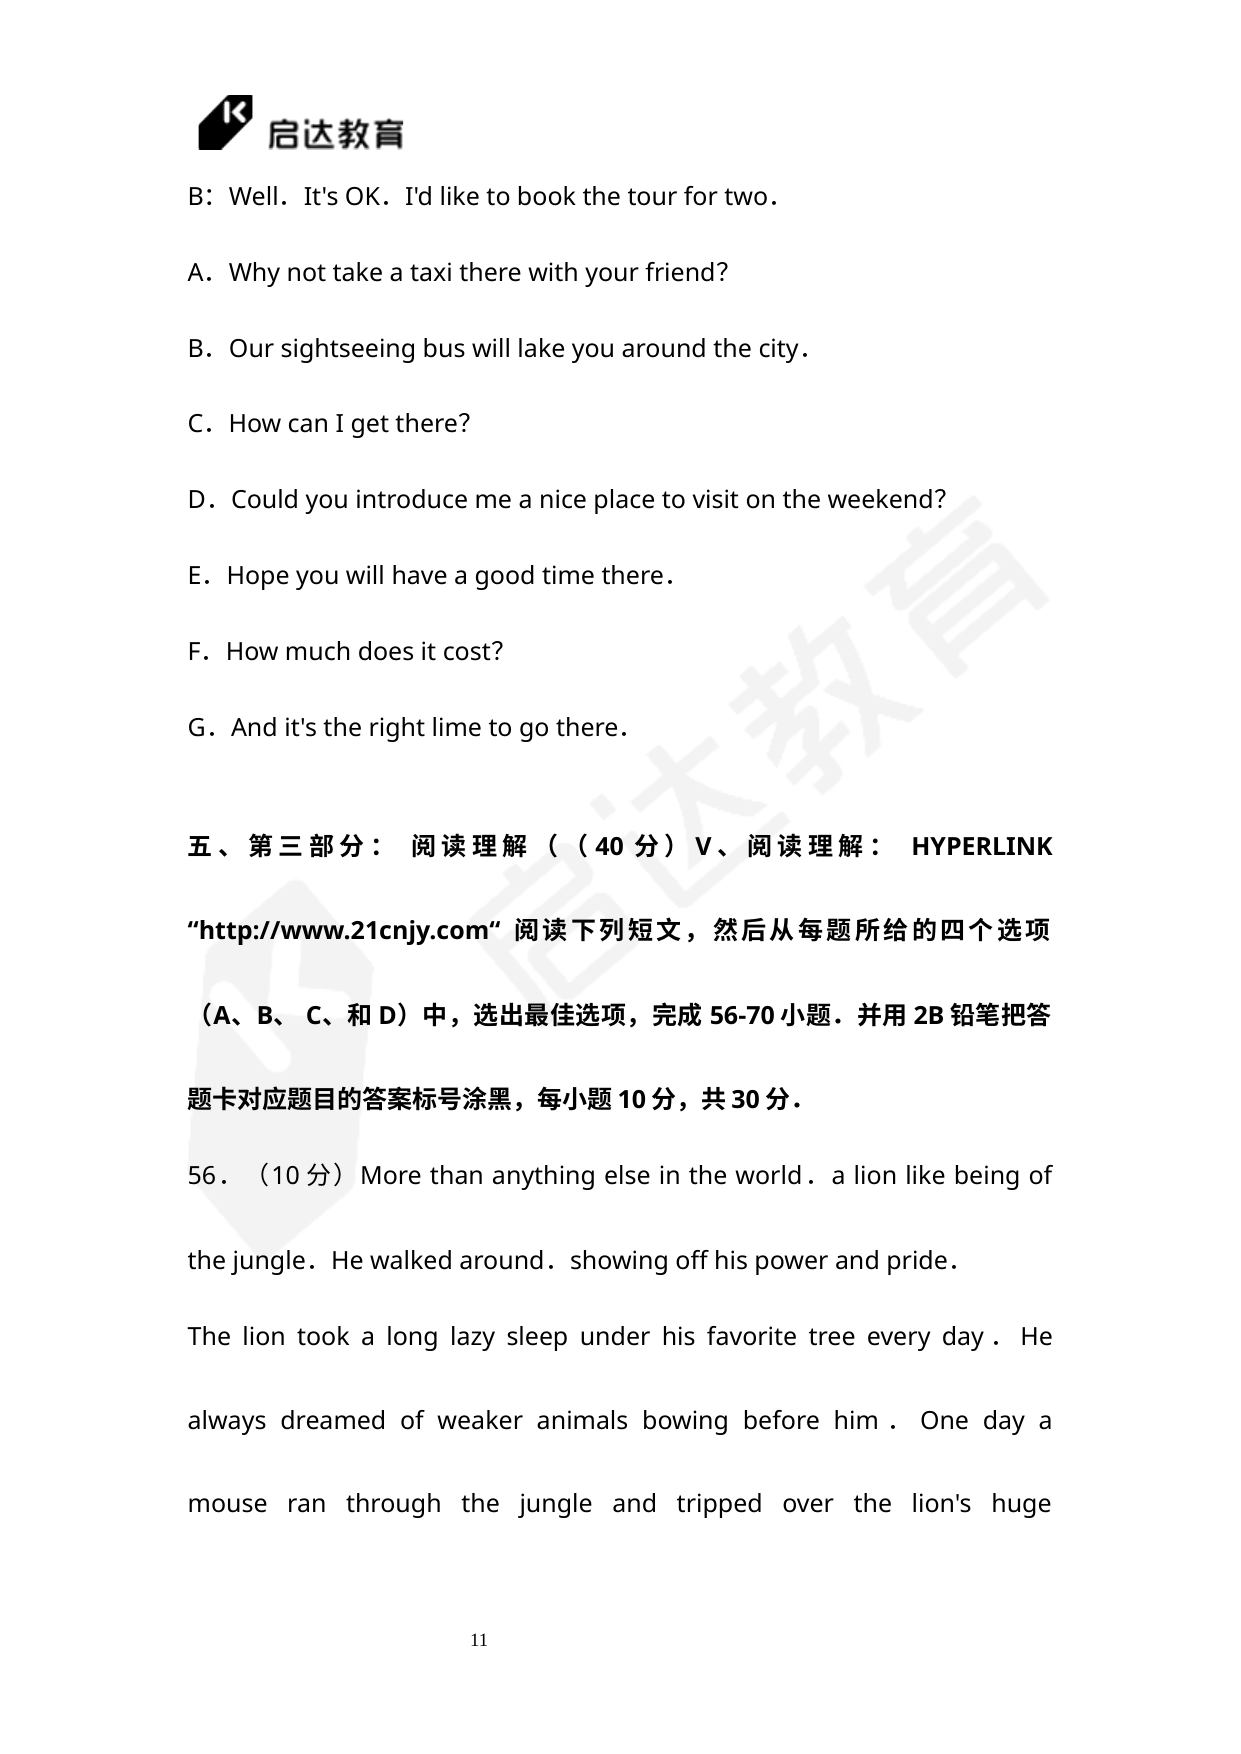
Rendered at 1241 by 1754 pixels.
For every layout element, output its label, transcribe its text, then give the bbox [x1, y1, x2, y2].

text F．How much does it cost？ [187, 617, 1053, 682]
text 56．（10分）More than anything else in the world．a lion like being of the jungle．He walked around．showing off his power and pride． [187, 1141, 1053, 1291]
text B：Well．It's OK．I'd like to book the tour for two． [187, 162, 1053, 227]
picture [198, 95, 404, 150]
text E．Hope you will have a good time there． [187, 541, 1053, 606]
text B．Our sightseeing bus will lake you around the city． [187, 314, 1053, 379]
text D．Could you introduce me a nice place to visit on the weekend？ [187, 465, 1053, 530]
text C．How can I get there？ [187, 389, 1053, 454]
text 五、第三部分： 阅读理解（（40分）V、阅读理解： HYPERLINK “http://www.21cnjy.com“ 阅读下列短文，然后从每题所给的四个选项（A、B、 C、和D）中，选出最佳选项，完成56-70小题．并用2B铅笔把答题卡对应题目的答案标号涂黑，每小题10分，共30分． [187, 812, 1053, 1130]
text G．And it's the right lime to go there． [187, 693, 1053, 758]
text A．Why not take a taxi there with your friend？ [187, 238, 1053, 303]
